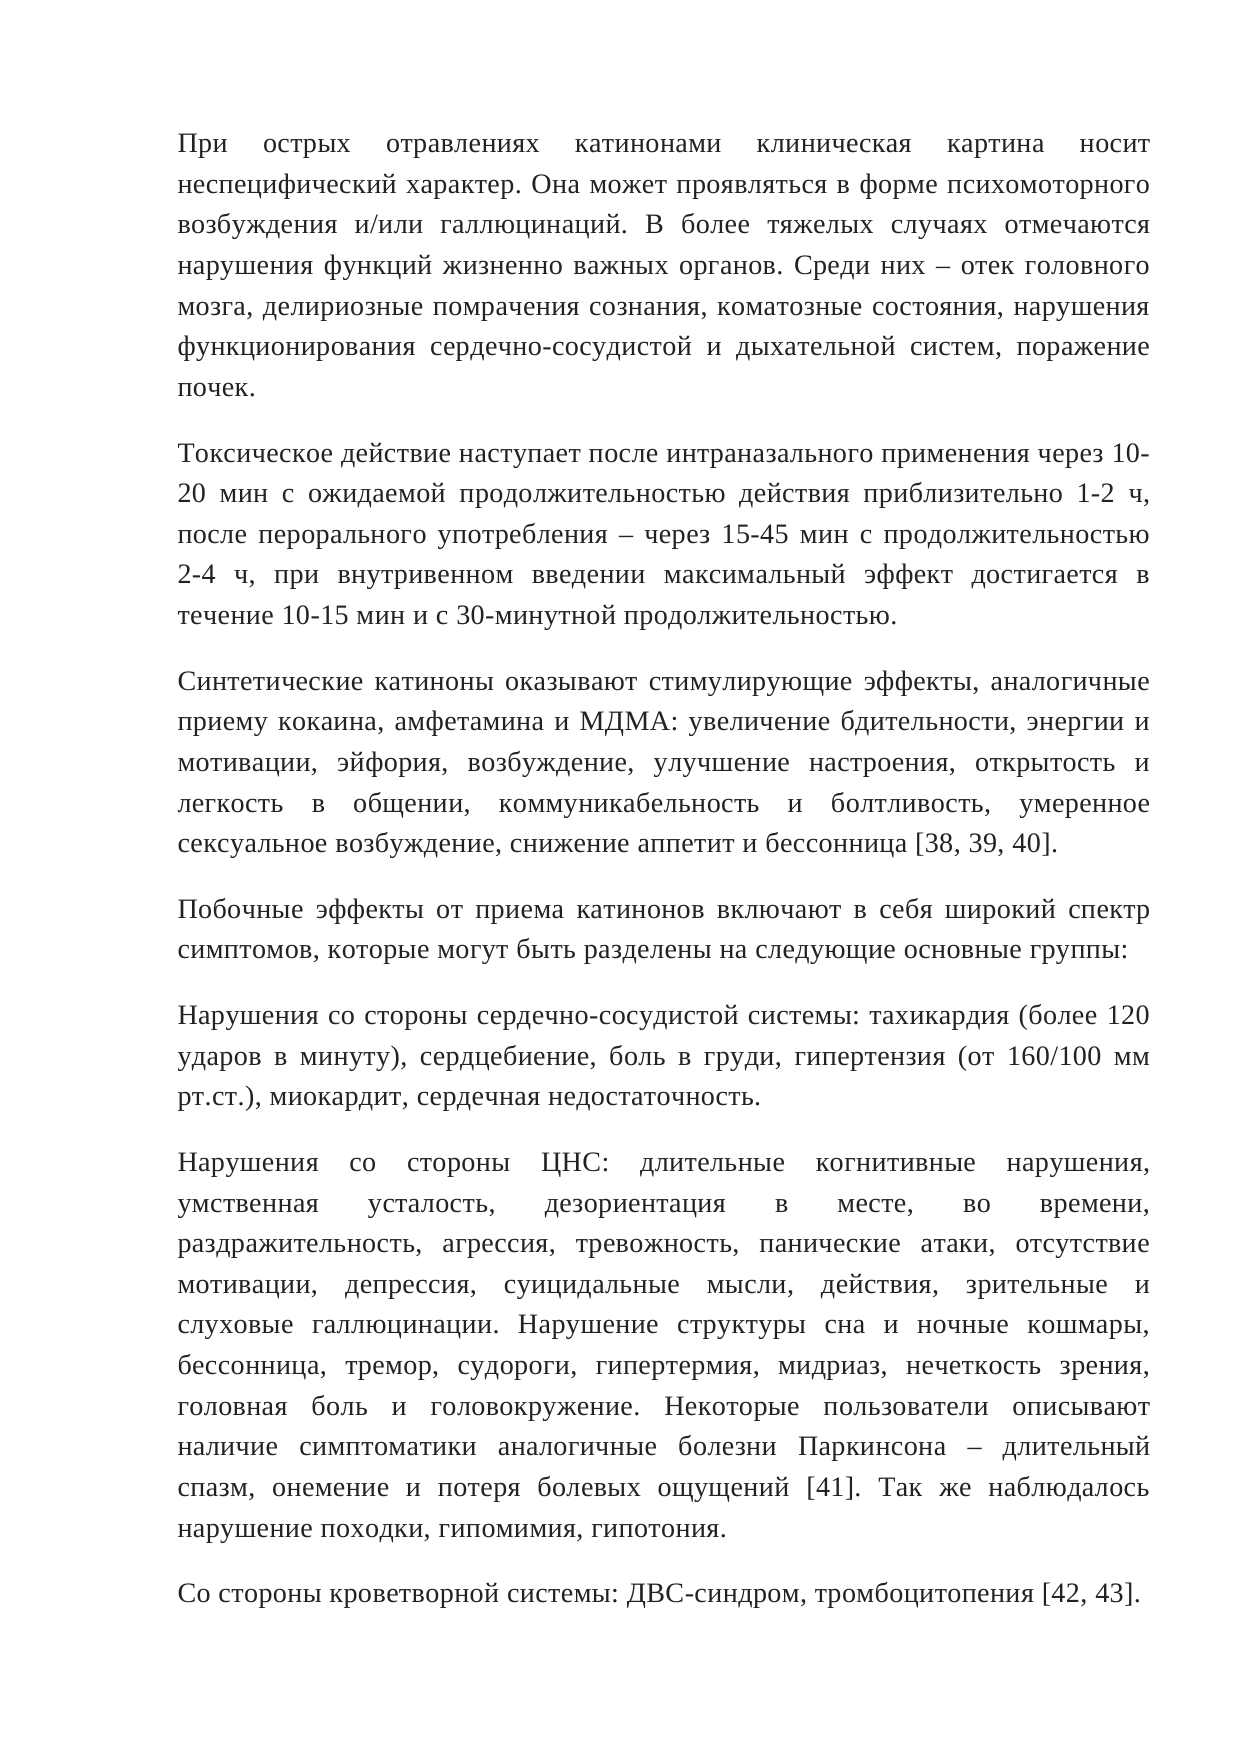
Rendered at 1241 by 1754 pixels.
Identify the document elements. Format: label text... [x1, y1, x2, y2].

text Со стороны кроветворной системы: ДВС-синдром, тромбоцитопения [42, 43]. [177, 1568, 1152, 1609]
text Побочные эффекты от приема катинонов включают в себя широкий спектр симптомов, которые могут быть разделены на следующие основные группы: [177, 884, 1152, 965]
text Нарушения со стороны ЦНС: длительные когнитивные нарушения, умственная усталость, дезориентация в месте, во времени, раздражительность, агрессия, тревожность, панические атаки, отсутствие мотивации, депрессия, суицидальные мысли, действия, зрительные и слуховые галлюцинации. Нарушение структуры сна и ночные кошмары, бессонница, тремор, судороги, гипертермия, мидриаз, нечеткость зрения, головная боль и головокружение. Некоторые пользователи описывают наличие симптоматики аналогичные болезни Паркинсона – длительный спазм, онемение и потеря болевых ощущений [41]. Так же наблюдалось нарушение походки, гипомимия, гипотония. [177, 1137, 1152, 1543]
text Синтетические катиноны оказывают стимулирующие эффекты, аналогичные приему кокаина, амфетамина и МДМА: увеличение бдительности, энергии и мотивации, эйфория, возбуждение, улучшение настроения, открытость и легкость в общении, коммуникабельность и болтливость, умеренное сексуальное возбуждение, снижение аппетит и бессонница [38, 39, 40]. [177, 656, 1152, 859]
text При острых отравлениях катинонами клиническая картина носит неспецифический характер. Она может проявляться в форме психомоторного возбуждения и/или галлюцинаций. В более тяжелых случаях отмечаются нарушения функций жизненно важных органов. Среди них – отек головного мозга, делириозные помрачения сознания, коматозные состояния, нарушения функционирования сердечно-сосудистой и дыхательной систем, поражение почек. [177, 118, 1152, 402]
text Нарушения со стороны сердечно-сосудистой системы: тахикардия (более 120 ударов в минуту), сердцебиение, боль в груди, гипертензия (от 160/100 мм рт.ст.), миокардит, сердечная недостаточность. [177, 990, 1152, 1112]
text Токсическое действие наступает после интраназального применения через 10-20 мин с ожидаемой продолжительностью действия приблизительно 1-2 ч, после перорального употребления – через 15-45 мин с продолжительностью 2-4 ч, при внутривенном введении максимальный эффект достигается в течение 10-15 мин и с 30-минутной продолжительностью. [177, 427, 1152, 631]
